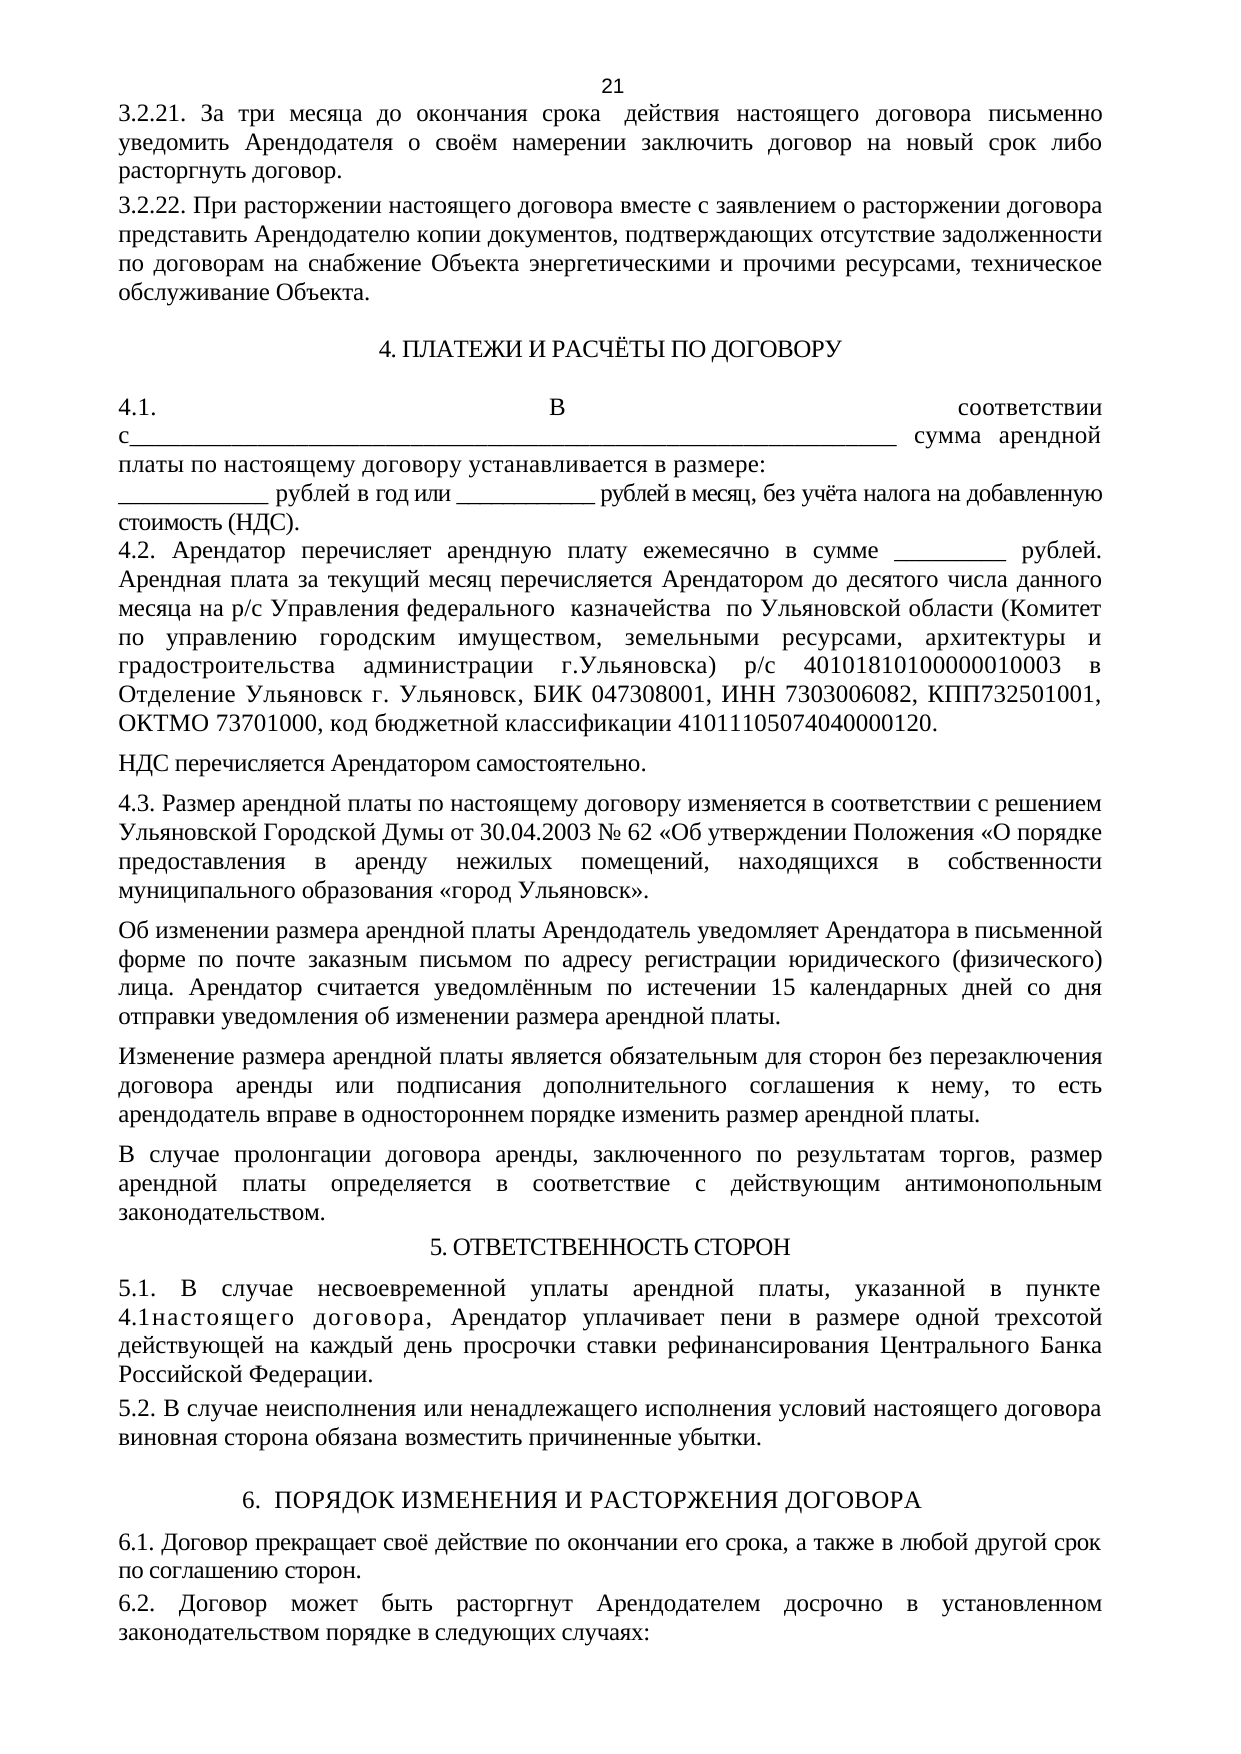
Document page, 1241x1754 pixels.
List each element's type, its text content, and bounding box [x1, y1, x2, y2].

text 5.2. В случае неисполнения или ненадлежащего исполнения условий настоящего договора виновная сторона обязана возместить причиненные убытки. [118, 1393, 1103, 1451]
text 6.2. Договор может быть расторгнут Арендодателем досрочно в установленном законодательством порядке в следующих случаях: [118, 1588, 1103, 1646]
text Об изменении размера арендной платы Арендодатель уведомляет Арендатора в письменной форме по почте заказным письмом по адресу регистрации юридического (физического) лица. Арендатор считается уведомлённым по истечении 15 календарных дней со дня отправки уведомления об изменении размера арендной платы. [118, 915, 1103, 1030]
text 3.2.21. За три месяца до окончания срока действия настоящего договора письменно уведомить Арендодателя о своём намерении заключить договор на новый срок либо расторгнуть договор. [118, 98, 1103, 184]
text НДС перечисляется Арендатором самостоятельно. [118, 748, 1103, 777]
text ____________ рублей в год или ____________ рублей в месяц, без учёта налога на добавленную стоимость (НДС). [118, 478, 1103, 536]
text В случае пролонгации договора аренды, заключенного по результатам торгов, размер арендной платы определяется в соответствие с действующим антимонопольным законодательством. [118, 1139, 1103, 1225]
text 3.2.22. При расторжении настоящего договора вместе с заявлением о расторжении договора представить Арендодателю копии документов, подтверждающих отсутствие задолженности по договорам на снабжение Объекта энергетическими и прочими ресурсами, техническое обслуживание Объекта. [118, 191, 1103, 306]
text 4.2. Арендатор перечисляет арендную плату ежемесячно в сумме _________ рублей. Арендная плата за текущий месяц перечисляется Арендатором до десятого числа данного месяца на р/с Управления федерального казначейства по Ульяновской области (Комитет по управлению городским имуществом, земельными ресурсами, архитектуры и градостроительства администрации г.Ульяновска) р/с 40101810100000010003 в Отделение Ульяновск г. Ульяновск, БИК 047308001, ИНН 7303006082, КПП732501001, ОКТМО 73701000, код бюджетной классификации 41011105074040000120. [118, 536, 1103, 737]
text 6. ПОРЯДОК ИЗМЕНЕНИЯ И РАСТОРЖЕНИЯ ДОГОВОРА [118, 1486, 1103, 1514]
text 4. ПЛАТЕЖИ И РАСЧЁТЫ ПО ДОГОВОРУ [118, 334, 1103, 363]
text Изменение размера арендной платы является обязательным для сторон без перезаключения договора аренды или подписания дополнительного соглашения к нему, то есть арендодатель вправе в одностороннем порядке изменить размер арендной платы. [118, 1041, 1103, 1128]
text 4.3. Размер арендной платы по настоящему договору изменяется в соответствии с решением Ульяновской Городской Думы от 30.04.2003 № 62 «Об утверждении Положения «О порядке предоставления в аренду нежилых помещений, находящихся в собственности муниципального образования «город Ульяновск». [118, 788, 1103, 903]
text 5.1. В случае несвоевременной уплаты арендной платы, указанной в пункте 4.1настоящего договора, Арендатор уплачивает пени в размере одной трехсотой действующей на каждый день просрочки ставки рефинансирования Центрального Банка Российской Федерации. [118, 1273, 1103, 1388]
text 5. ОТВЕТСТВЕННОСТЬ СТОРОН [118, 1232, 1103, 1261]
text 6.1. Договор прекращает своё действие по окончании его срока, а также в любой другой срок по соглашению сторон. [118, 1527, 1103, 1584]
text 4.1. В соответствии с____________________________________________________________ сумма арендной платы по настоящему договору устанавливается в размере: [118, 392, 1103, 478]
